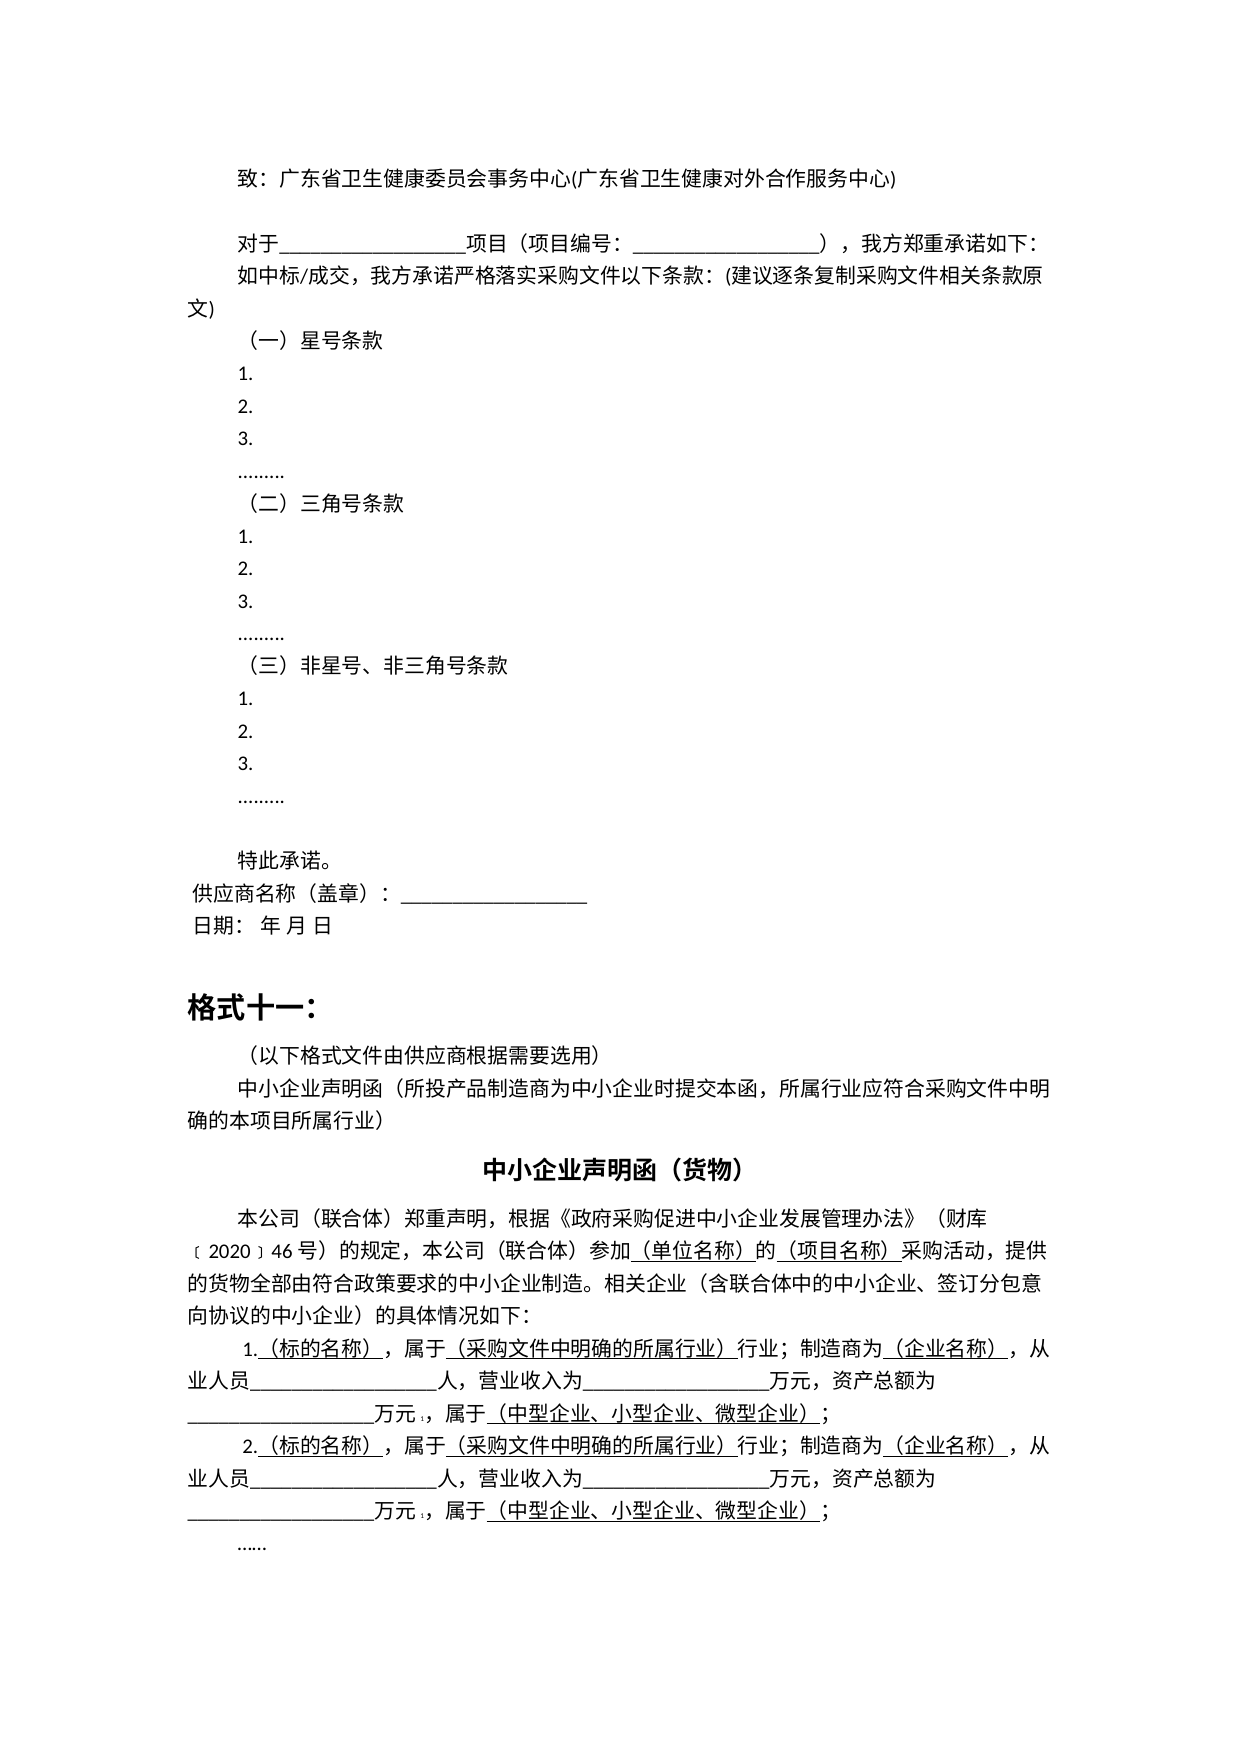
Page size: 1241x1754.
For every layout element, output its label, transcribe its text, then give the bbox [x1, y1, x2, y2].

text 2. [187, 389, 1053, 422]
text 对于__________________项目（项目编号：__________________），我方郑重承诺如下： [187, 227, 1053, 259]
text （一）星号条款 [187, 324, 1053, 357]
text 特此承诺。 [187, 844, 1053, 877]
text …… [187, 1527, 1053, 1559]
text 2. [187, 552, 1053, 584]
text （二）三角号条款 [187, 487, 1053, 519]
text 中小企业声明函（所投产品制造商为中小企业时提交本函，所属行业应符合采购文件中明确的本项目所属行业） [187, 1072, 1053, 1137]
text 1. [187, 519, 1053, 552]
text 如中标/成交，我方承诺严格落实采购文件以下条款：(建议逐条复制采购文件相关条款原文) [187, 259, 1053, 324]
text 3. [187, 422, 1053, 454]
text （三）非星号、非三角号条款 [187, 649, 1053, 682]
text ......... [187, 617, 1053, 649]
text 1. [187, 357, 1053, 389]
text 2. [187, 714, 1053, 747]
text 供应商名称（盖章）：__________________ [187, 877, 1053, 909]
text 致：广东省卫生健康委员会事务中心(广东省卫生健康对外合作服务中心) [187, 162, 1053, 227]
text （以下格式文件由供应商根据需要选用） [187, 1039, 1053, 1072]
text 格式十一： [187, 974, 1053, 1039]
text ......... [187, 454, 1053, 487]
text 日期： 年 月 日 [187, 909, 1053, 942]
text ......... [187, 779, 1053, 844]
text 1. [187, 682, 1053, 714]
text 1.（标的名称），属于（采购文件中明确的所属行业）行业；制造商为（企业名称），从业人员__________________人，营业收入为__________________万元，资产总额为__________________万元1，属于（中型企业、小型企业、微型企业）； [187, 1332, 1053, 1429]
text 3. [187, 584, 1053, 617]
text 3. [187, 747, 1053, 779]
text 2.（标的名称），属于（采购文件中明确的所属行业）行业；制造商为（企业名称），从业人员__________________人，营业收入为__________________万元，资产总额为__________________万元1，属于（中型企业、小型企业、微型企业）； [187, 1429, 1053, 1527]
text 本公司（联合体）郑重声明，根据《政府采购促进中小企业发展管理办法》（财库﹝2020﹞46 号）的规定，本公司（联合体）参加（单位名称）的（项目名称）采购活动，提供的货物全部由符合政策要求的中小企业制造。相关企业（含联合体中的中小企业、签订分包意向协议的中小企业）的具体情况如下： [187, 1202, 1053, 1332]
text 中小企业声明函（货物） [187, 1137, 1053, 1202]
